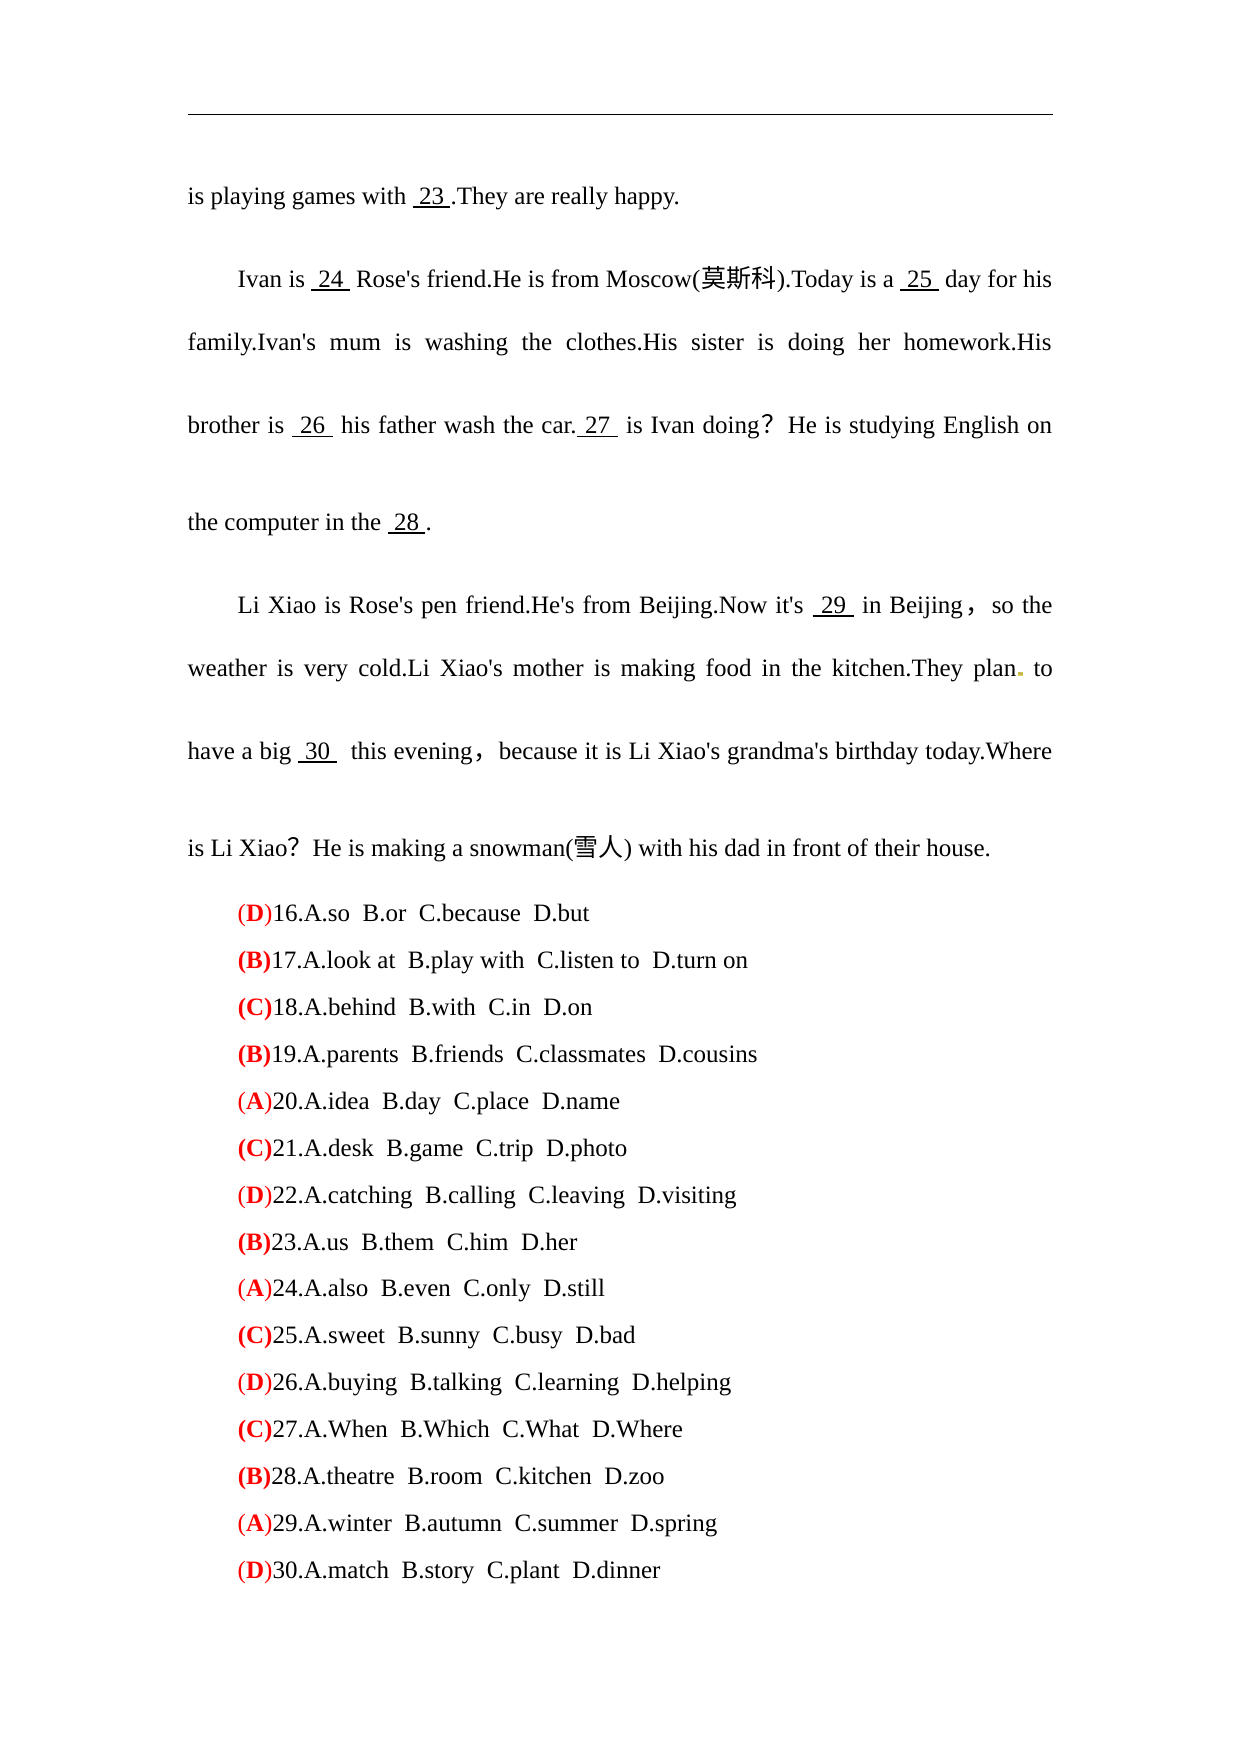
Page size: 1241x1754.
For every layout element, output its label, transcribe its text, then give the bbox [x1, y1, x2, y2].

text (A)20.A.idea B.day C.place D.name [187, 1084, 1053, 1117]
text (D)26.A.buying B.talking C.learning D.helping [187, 1365, 1053, 1398]
text (C)25.A.sweet B.sunny C.busy D.bad [187, 1318, 1053, 1351]
text (B)23.A.us B.them C.him D.her [187, 1225, 1053, 1257]
text (A)24.A.also B.even C.only D.still [187, 1272, 1053, 1304]
text (C)27.A.When B.Which C.What D.Where [187, 1412, 1053, 1445]
text (A)29.A.winter B.autumn C.summer D.spring [187, 1506, 1053, 1538]
text (C)21.A.desk B.game C.trip D.photo [187, 1131, 1053, 1163]
text (D)22.A.catching B.calling C.leaving D.visiting [187, 1178, 1053, 1210]
text (D)30.A.match B.story C.plant D.dinner [187, 1553, 1053, 1585]
text (D)16.A.so B.or C.because D.but [187, 897, 1053, 929]
text Ivan is 24 Rose's friend.He is from Moscow(莫斯科).Today is a 25 day for his family.Ivan's mum is washing the clothes.His sister is doing her homework.His brother is 26 his father wash the car. 27 is Ivan doing？He is studying English on the computer in the 28 . [187, 244, 1053, 553]
text (C)18.A.behind B.with C.in D.on [187, 990, 1053, 1023]
text (B)28.A.theatre B.room C.kitchen D.zoo [187, 1459, 1053, 1492]
text (B)19.A.parents B.friends C.classmates D.cousins [187, 1037, 1053, 1070]
text (B)17.A.look at B.play with C.listen to D.turn on [187, 943, 1053, 976]
text Li Xiao is Rose's pen friend.He's from Beijing.Now it's 29 in Beijing，so the weather is very cold.Li Xiao's mother is making food in the kitchen.They plan to have a big 30 this evening，because it is Li Xiao's grandma's birthday today.Where is Li Xiao？He is making a snowman(雪人) with his dad in front of their house. [187, 570, 1053, 878]
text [187, 162, 1053, 227]
